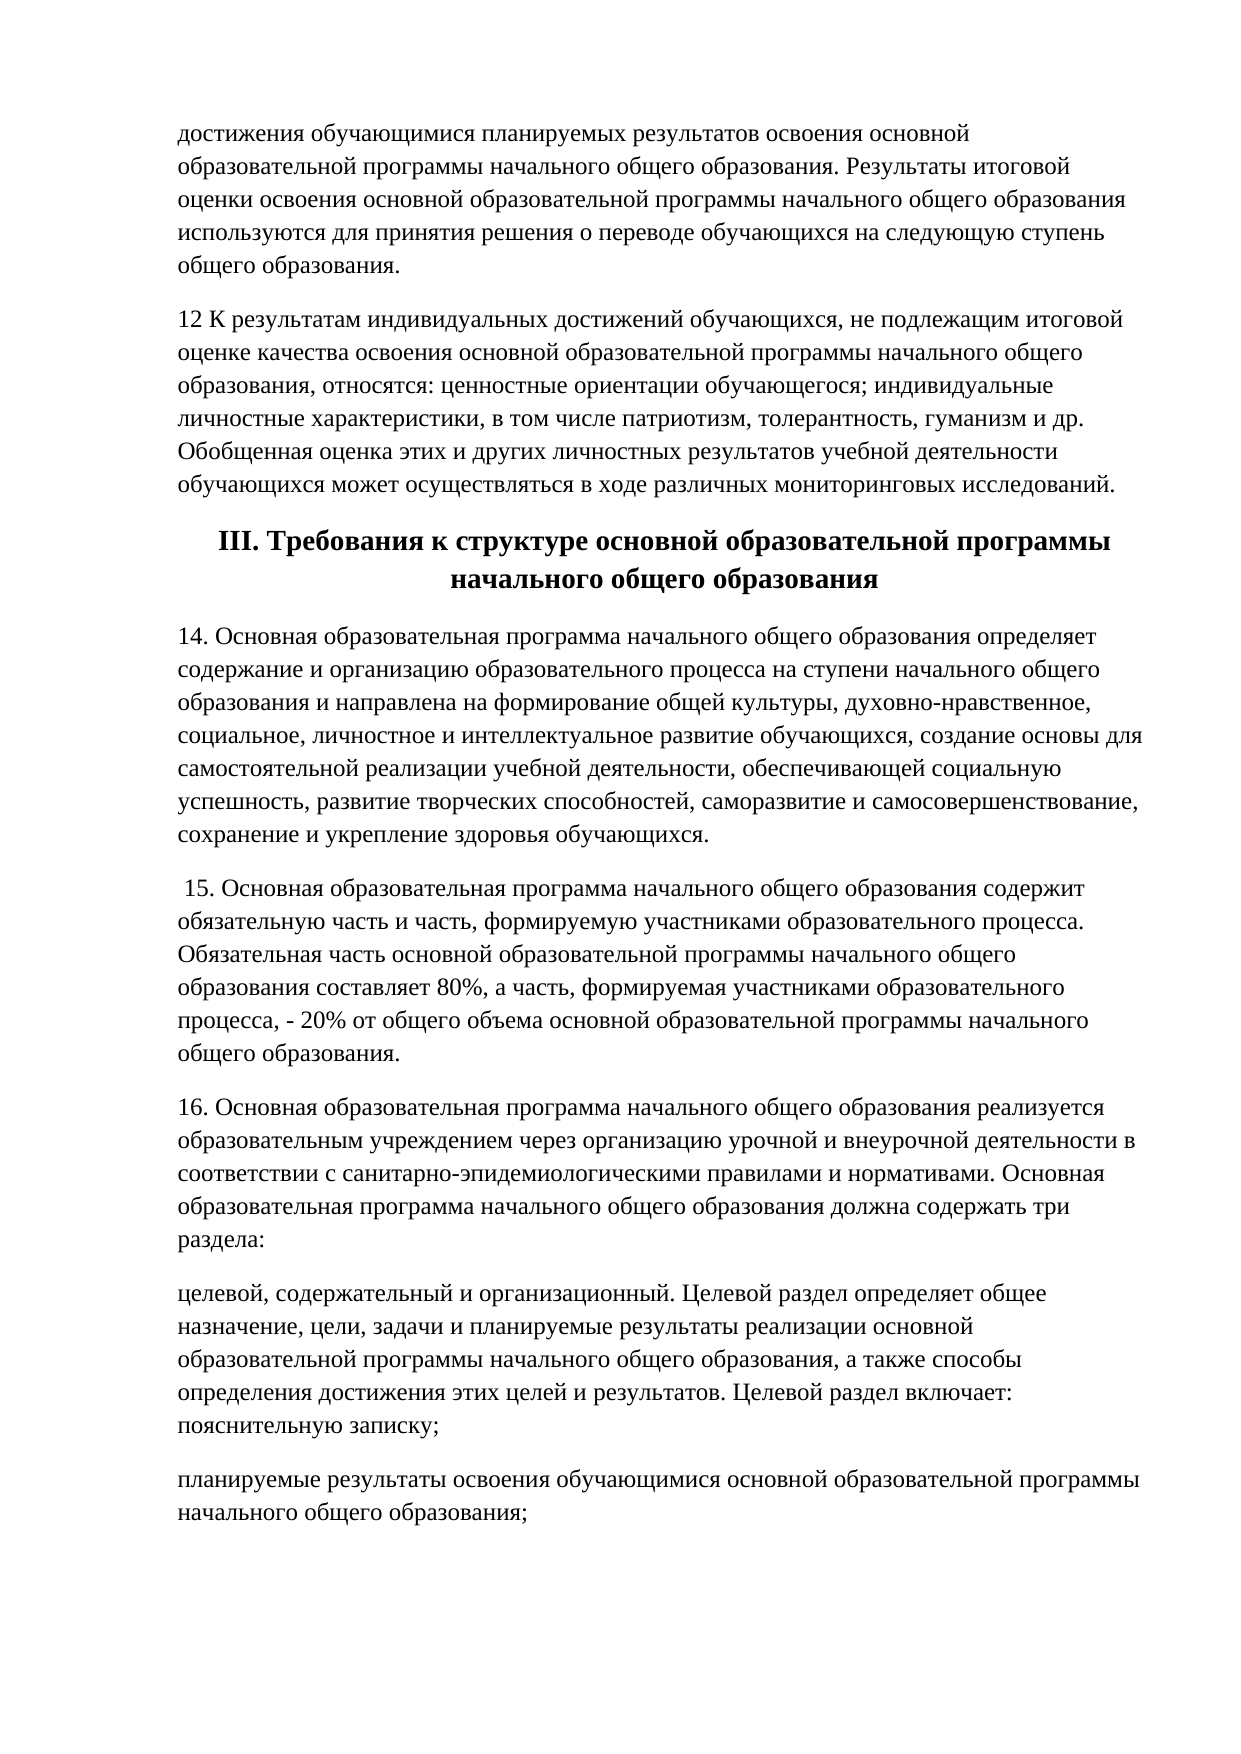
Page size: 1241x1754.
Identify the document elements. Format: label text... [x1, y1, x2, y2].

text III. Требования к структуре основной образовательной программы начального общего образования [177, 523, 1152, 595]
text планируемые результаты освоения обучающимися основной образовательной программы начального общего образования; [177, 1464, 1152, 1526]
text целевой, содержательный и организационный. Целевой раздел определяет общее назначение, цели, задачи и планируемые результаты реализации основной образовательной программы начального общего образования, а также способы определения достижения этих целей и результатов. Целевой раздел включает: пояснительную записку; [177, 1278, 1152, 1439]
text 16. Основная образовательная программа начального общего образования реализуется образовательным учреждением через организацию урочной и внеурочной деятельности в соответствии с санитарно-эпидемиологическими правилами и нормативами. Основная образовательная программа начального общего образования должна содержать три раздела: [177, 1092, 1152, 1253]
text 12 К результатам индивидуальных достижений обучающихся, не подлежащим итоговой оценке качества освоения основной образовательной программы начального общего образования, относятся: ценностные ориентации обучающегося; индивидуальные личностные характеристики, в том числе патриотизм, толерантность, гуманизм и др. Обобщенная оценка этих и других личностных результатов учебной деятельности обучающихся может осуществляться в ходе различных мониторинговых исследований. [177, 304, 1152, 498]
text 14. Основная образовательная программа начального общего образования определяет содержание и организацию образовательного процесса на ступени начального общего образования и направлена на формирование общей культуры, духовно-нравственное, социальное, личностное и интеллектуальное развитие обучающихся, создание основы для самостоятельной реализации учебной деятельности, обеспечивающей социальную успешность, развитие творческих способностей, саморазвитие и самосовершенствование, сохранение и укрепление здоровья обучающихся. [177, 621, 1152, 848]
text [177, 118, 1152, 279]
text 15. Основная образовательная программа начального общего образования содержит обязательную часть и часть, формируемую участниками образовательного процесса. Обязательная часть основной образовательной программы начального общего образования составляет 80%, а часть, формируемая участниками образовательного процесса, - 20% от общего объема основной образовательной программы начального общего образования. [177, 873, 1152, 1067]
